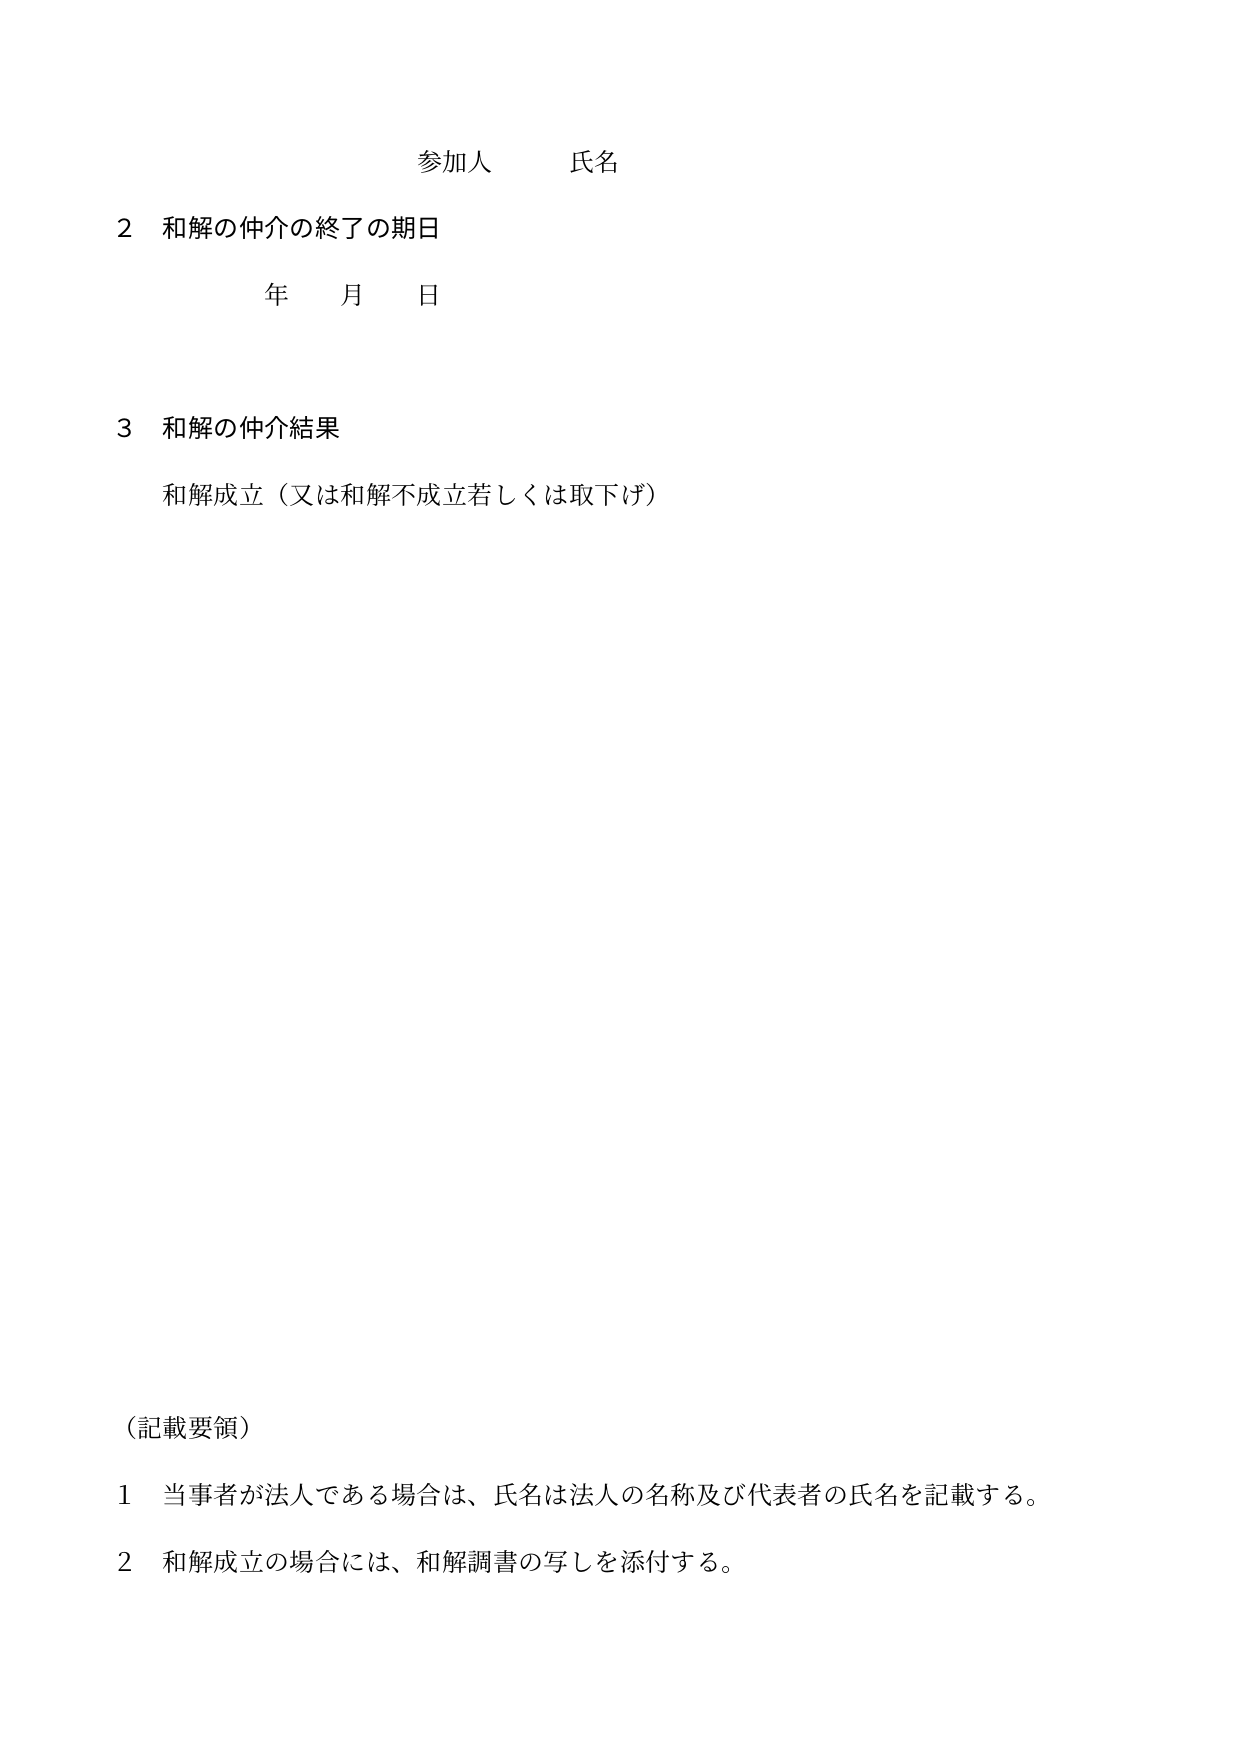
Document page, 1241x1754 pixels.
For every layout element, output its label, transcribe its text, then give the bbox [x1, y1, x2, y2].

text ２ 和解の仲介の終了の期日 [112, 194, 1128, 260]
text 参加人 氏名 [112, 127, 1128, 194]
text 年 月 日 [112, 260, 1128, 327]
text １ 当事者が法人である場合は、氏名は法人の名称及び代表者の氏名を記載する。 [112, 1460, 1128, 1527]
text 和解成立（又は和解不成立若しくは取下げ） [112, 460, 1128, 527]
text ２ 和解成立の場合には、和解調書の写しを添付する。 [112, 1527, 1128, 1594]
text （記載要領） [112, 1394, 1128, 1460]
text ３ 和解の仲介結果 [112, 394, 1128, 460]
